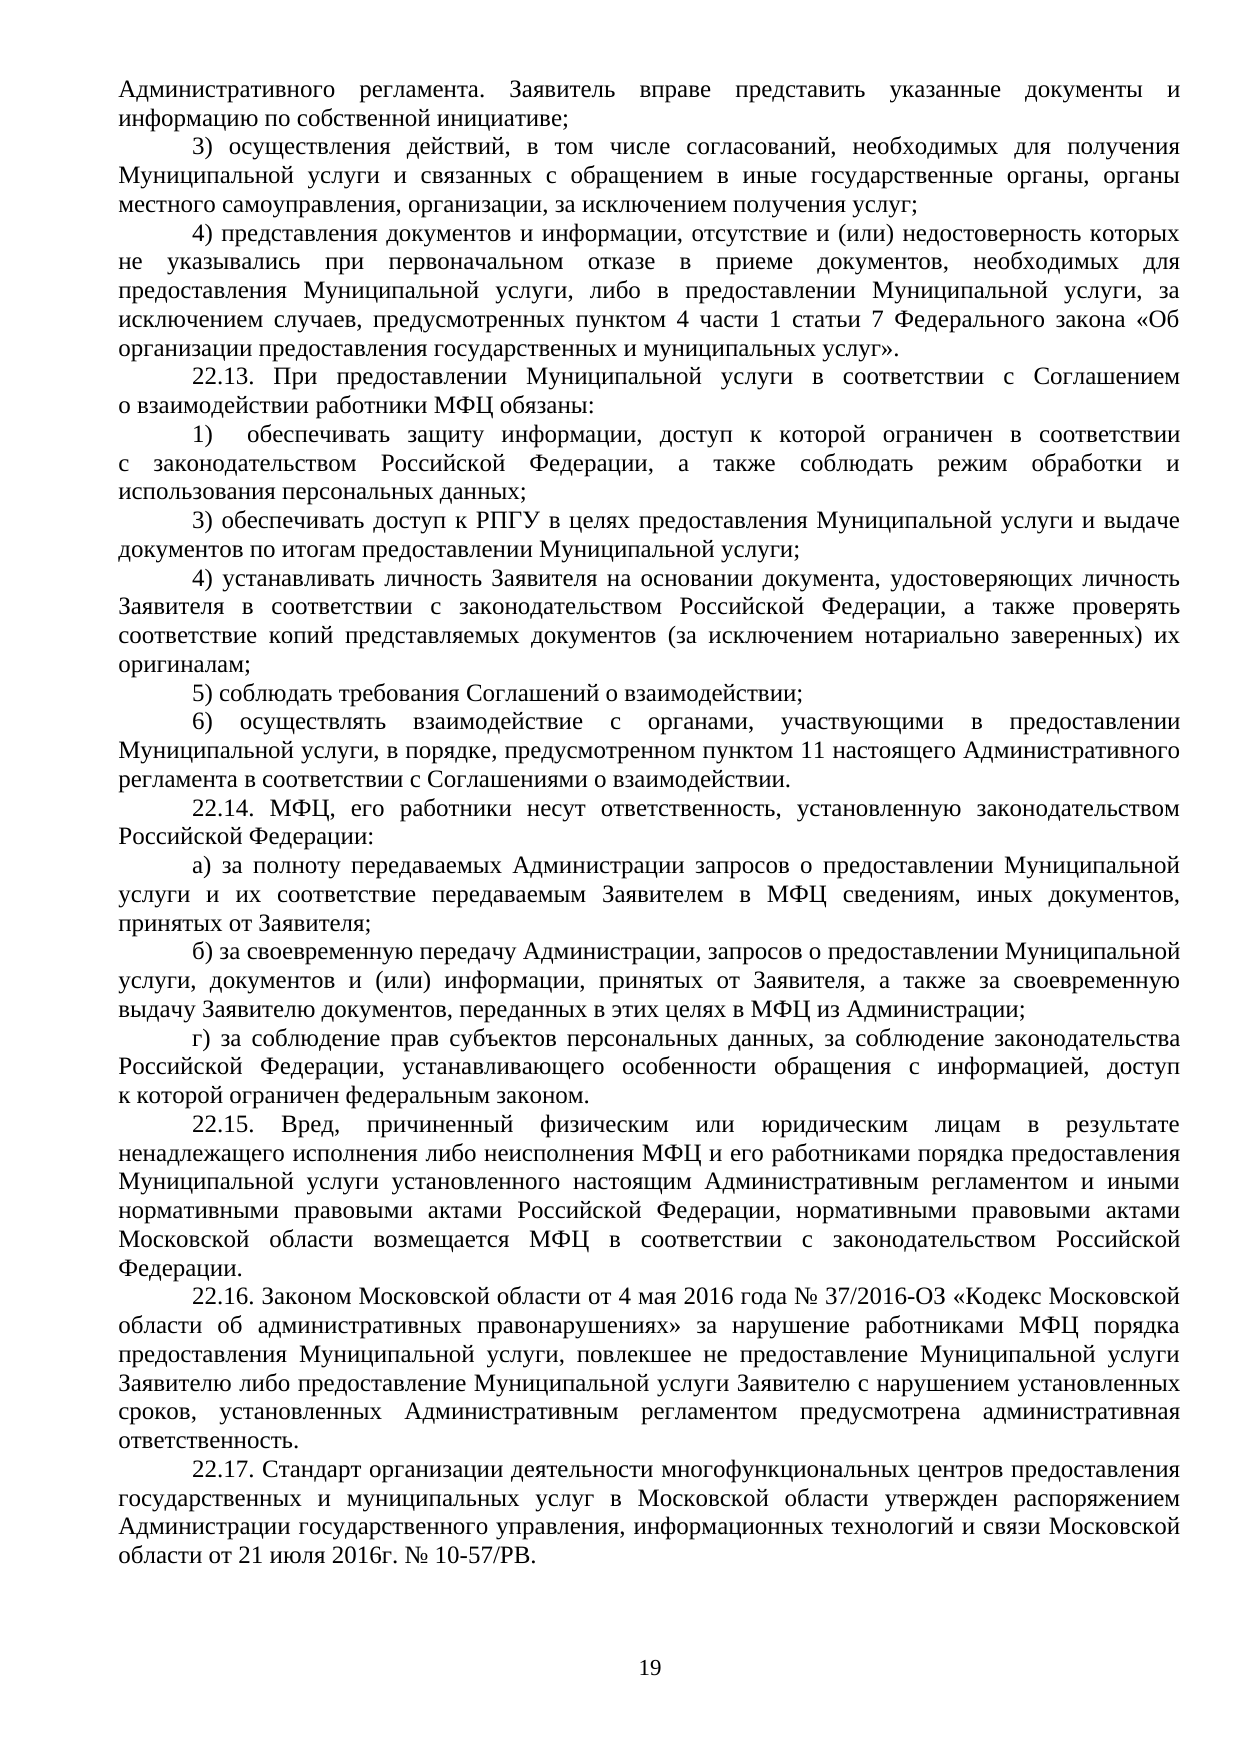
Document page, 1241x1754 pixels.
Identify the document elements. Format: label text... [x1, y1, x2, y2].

text а) за полноту передаваемых Администрации запросов о предоставлении Муниципальной услуги и их соответствие передаваемым Заявителем в МФЦ сведениям, иных документов, принятых от Заявителя; [118, 850, 1181, 936]
text 3) обеспечивать доступ к РПГУ в целях предоставления Муниципальной услуги и выдаче документов по итогам предоставлении Муниципальной услуги; [118, 505, 1181, 563]
text 4) устанавливать личность Заявителя на основании документа, удостоверяющих личность Заявителя в соответствии с законодательством Российской Федерации, а также проверять соответствие копий представляемых документов (за исключением нотариально заверенных) их оригиналам; [118, 563, 1181, 678]
text 22.15. Вред, причиненный физическим или юридическим лицам в результате ненадлежащего исполнения либо неисполнения МФЦ и его работниками порядка предоставления Муниципальной услуги установленного настоящим Административным регламентом и иными нормативными правовыми актами Российской Федерации, нормативными правовыми актами Московской области возмещается МФЦ в соответствии с законодательством Российской Федерации. [118, 1109, 1181, 1281]
text 22.13. При предоставлении Муниципальной услуги в соответствии с Соглашением о взаимодействии работники МФЦ обязаны: [118, 361, 1181, 419]
text 1) обеспечивать защиту информации, доступ к которой ограничен в соответствии с законодательством Российской Федерации, а также соблюдать режим обработки и использования персональных данных; [118, 419, 1181, 505]
text 5) соблюдать требования Соглашений о взаимодействии; [118, 678, 1181, 706]
text г) за соблюдение прав субъектов персональных данных, за соблюдение законодательства Российской Федерации, устанавливающего особенности обращения с информацией, доступ к которой ограничен федеральным законом. [118, 1023, 1181, 1109]
text 22.14. МФЦ, его работники несут ответственность, установленную законодательством Российской Федерации: [118, 793, 1181, 850]
text б) за своевременную передачу Администрации, запросов о предоставлении Муниципальной услуги, документов и (или) информации, принятых от Заявителя, а также за своевременную выдачу Заявителю документов, переданных в этих целях в МФЦ из Администрации; [118, 936, 1181, 1023]
text 3) осуществления действий, в том числе согласований, необходимых для получения Муниципальной услуги и связанных с обращением в иные государственные органы, органы местного самоуправления, организации, за исключением получения услуг; [118, 131, 1181, 218]
text 6) осуществлять взаимодействие с органами, участвующими в предоставлении Муниципальной услуги, в порядке, предусмотренном пунктом 11 настоящего Административного регламента в соответствии с Соглашениями о взаимодействии. [118, 706, 1181, 793]
text 22.16. Законом Московской области от 4 мая 2016 года № 37/2016-ОЗ «Кодекс Московской области об административных правонарушениях» за нарушение работниками МФЦ порядка предоставления Муниципальной услуги, повлекшее не предоставление Муниципальной услуги Заявителю либо предоставление Муниципальной услуги Заявителю с нарушением установленных сроков, установленных Административным регламентом предусмотрена административная ответственность. [118, 1281, 1181, 1454]
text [118, 74, 1181, 131]
text 4) представления документов и информации, отсутствие и (или) недостоверность которых не указывались при первоначальном отказе в приеме документов, необходимых для предоставления Муниципальной услуги, либо в предоставлении Муниципальной услуги, за исключением случаев, предусмотренных пунктом 4 части 1 статьи 7 Федерального закона «Об организации предоставления государственных и муниципальных услуг». [118, 218, 1181, 361]
text 22.17. Стандарт организации деятельности многофункциональных центров предоставления государственных и муниципальных услуг в Московской области утвержден распоряжением Администрации государственного управления, информационных технологий и связи Московской области от 21 июля 2016г. № 10-57/РВ. [118, 1454, 1181, 1569]
